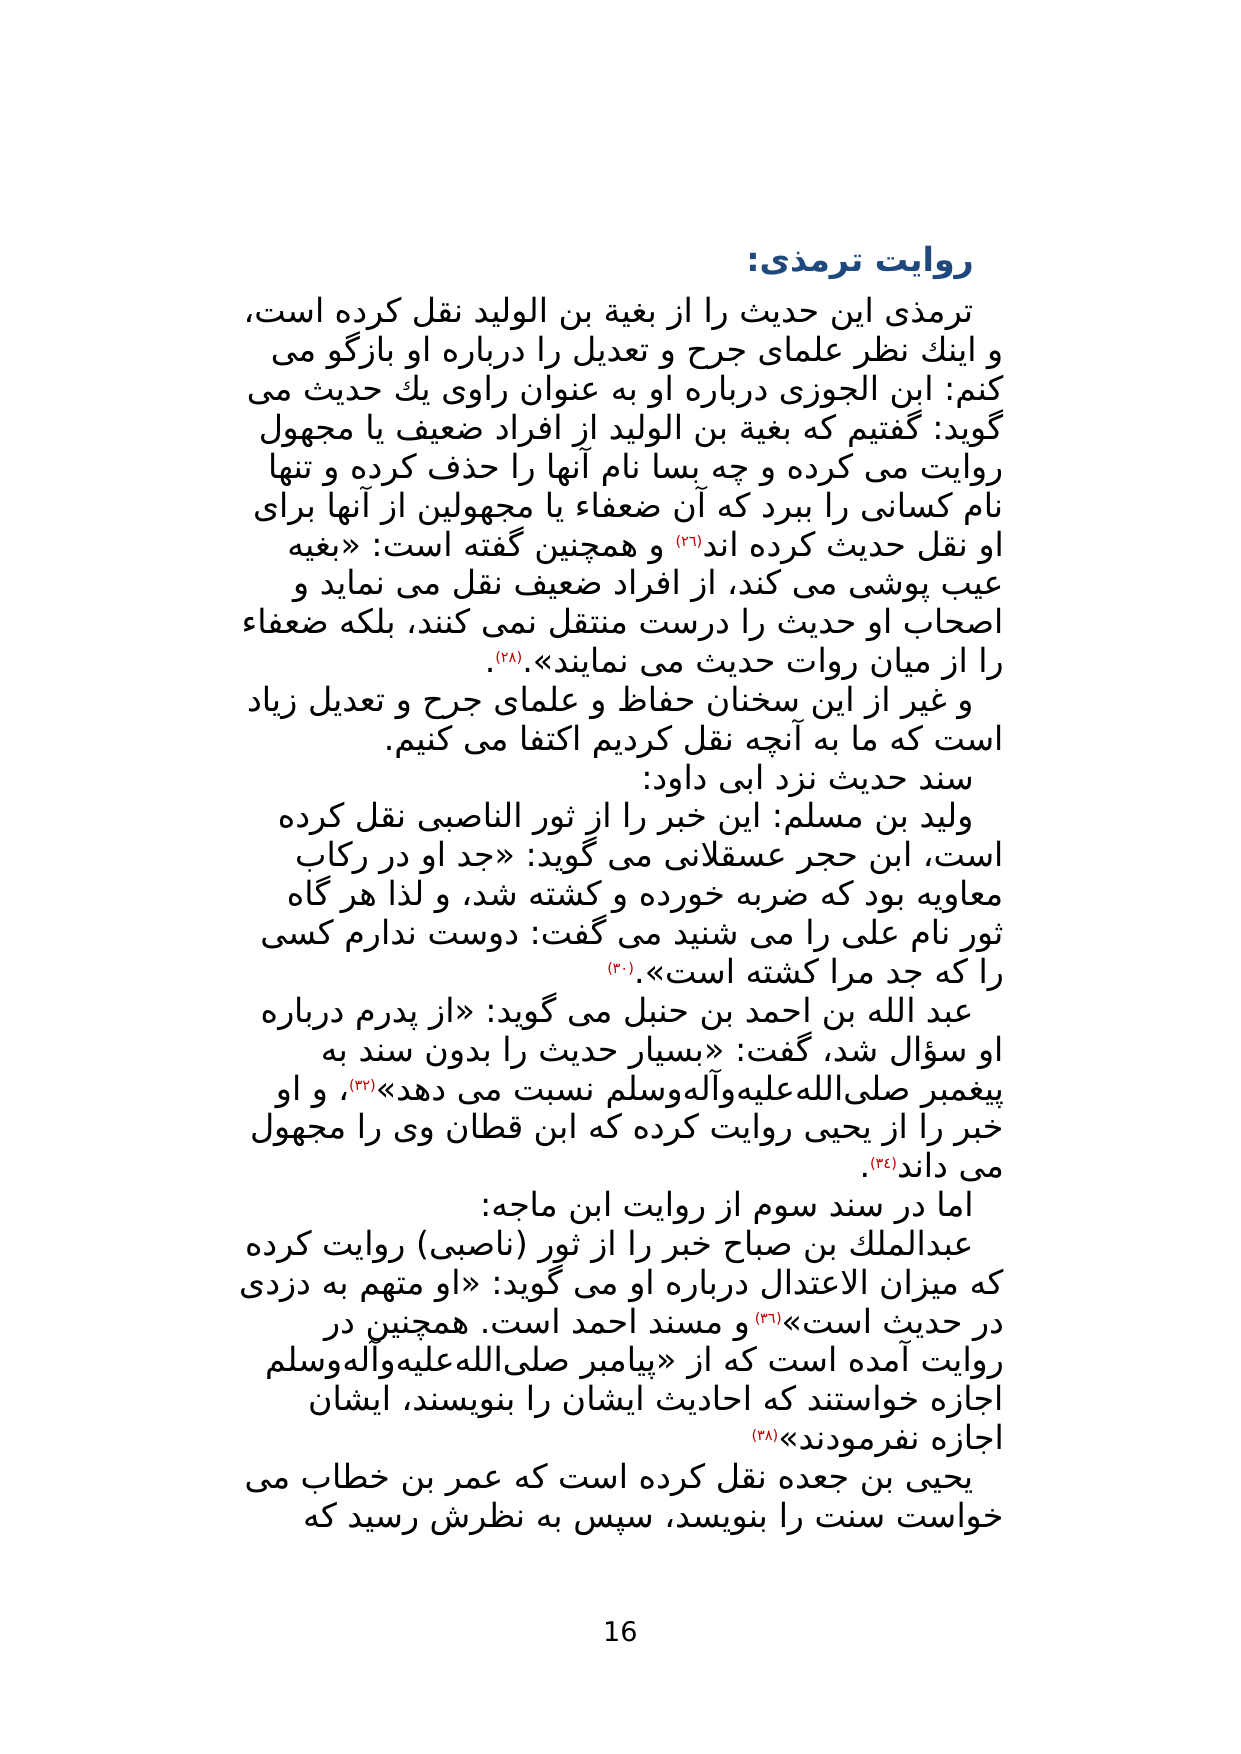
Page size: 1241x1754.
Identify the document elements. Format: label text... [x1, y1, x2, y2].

text وليد بن مسلم: اين خبر را از ثور الناصبى نقل كرده است، ابن حجر عسقلانى مى گويد: «جد او در ركاب معاويه بود كه ضربه خورده و كشته شد، و لذا هر گاه ثور نام على را مى شنيد مى گفت: دوست ندارم كسى را كه جد مرا كشته است».(٣٠) [236, 797, 1004, 991]
text عبدالملك بن صباح خبر را از ثور (ناصبى) روايت كرده كه ميزان الاعتدال درباره او مى گويد: «او متهم به دزدى در حديث است»(٣٦) و مسند احمد است. همچنين در روايت آمده است كه از «پيامبر صلى‌الله‌عليه‌وآله‌وسلم اجازه خواستند كه احاديث ايشان را بنويسند، ايشان اجازه نفرمودند»(٣٨) [236, 1224, 1004, 1457]
text اما در سند سوم از روايت ابن ماجه: [236, 1186, 1004, 1224]
text سند حديث نزد ابى داود: [236, 758, 1004, 797]
text و غير از اين سخنان حفاظ و علماى جرح و تعديل زياد است كه ما به آنچه نقل كرديم اكتفا مى كنيم. [236, 680, 1004, 758]
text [236, 1457, 1004, 1535]
subtitle روايت ترمذى: [236, 241, 1004, 279]
text ترمذى اين حديث را از بغية بن الوليد نقل كرده است، و اينك نظر علماى جرح و تعديل را درباره او بازگو مى كنم: ابن الجوزى درباره او به عنوان راوى يك حديث مى گويد: گفتيم كه بغية بن الوليد از افراد ضعيف يا مجهول روايت مى كرده و چه بسا نام آنها را حذف كرده و تنها نام كسانى را ببرد كه آن ضعفاء يا مجهولين از آنها براى او نقل حديث كرده اند(٢٦) و همچنين گفته است: «بغيه عيب پوشى مى كند، از افراد ضعيف نقل مى نمايد و اصحاب او حديث را درست منتقل نمى كنند، بلكه ضعفاء را از ميان روات حديث مى نمايند».(٢٨). [236, 292, 1004, 680]
text عبد الله بن احمد بن حنبل مى گويد: «از پدرم درباره او سؤال شد، گفت: «بسيار حديث را بدون سند به پيغمبر صلى‌الله‌عليه‌وآله‌وسلم نسبت مى دهد»(٣٢)، و او خبر را از يحيى روايت كرده كه ابن قطان وى را مجهول مى داند(٣٤). [236, 991, 1004, 1186]
